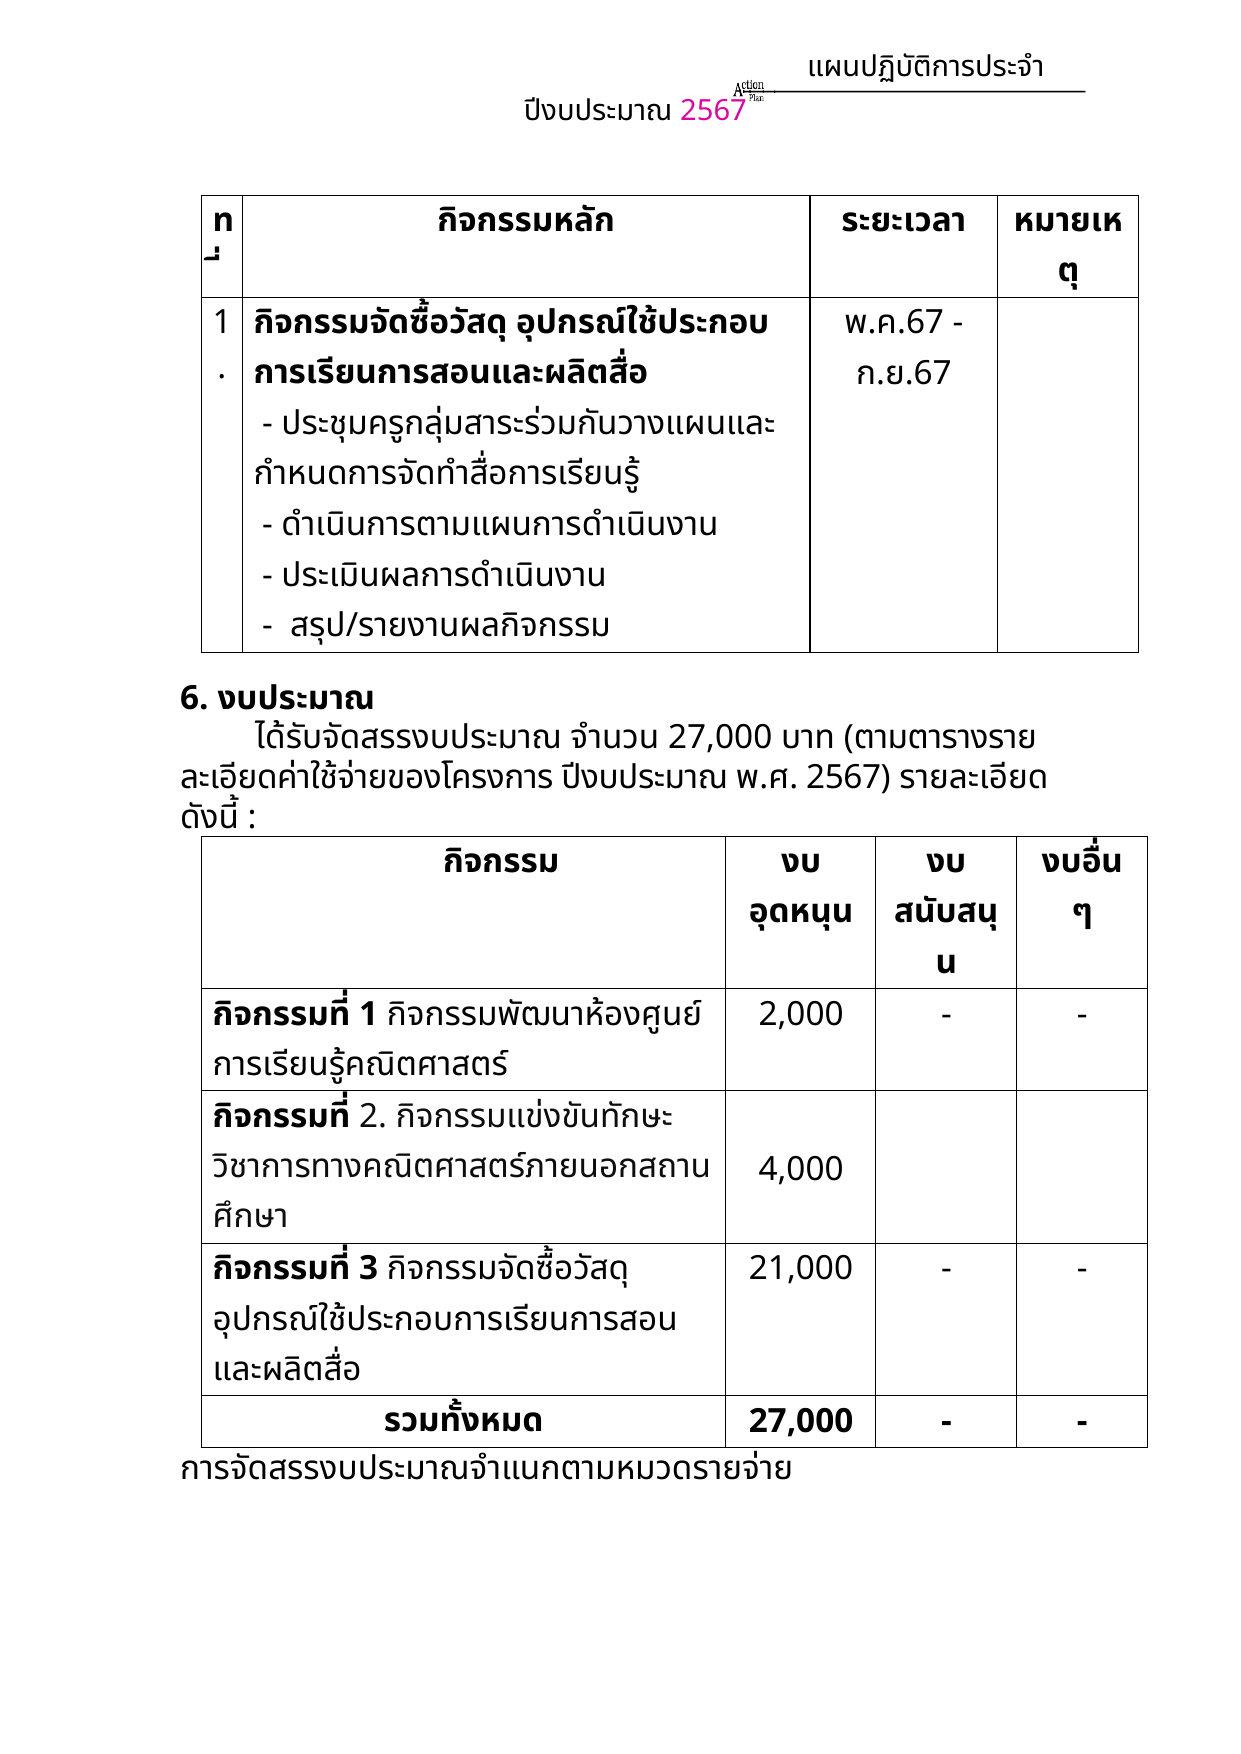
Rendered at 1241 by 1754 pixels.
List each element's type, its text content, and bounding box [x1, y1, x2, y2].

table_header งบอื่น ๆ [1017, 837, 1147, 988]
table_cell - [1017, 989, 1147, 1090]
text การจัดสรรงบประมาณจำแนกตามหมวดรายจ่าย [180, 1448, 1090, 1487]
table_cell [1017, 1091, 1147, 1243]
table_cell [998, 298, 1138, 652]
table_cell 1. [202, 298, 242, 652]
table_cell กิจกรรมที่ 1 กิจกรรมพัฒนาห้องศูนย์การเรียนรู้คณิตศาสตร์ [202, 989, 725, 1090]
table_cell - [876, 989, 1016, 1090]
table_cell 27,000 [726, 1396, 875, 1447]
table_header กิจกรรมหลัก [243, 196, 809, 297]
table_header งบอุดหนุน [726, 837, 875, 988]
table_cell 2,000 [726, 989, 875, 1090]
table_cell กิจกรรมที่ 3 กิจกรรมจัดซื้อวัสดุ อุปกรณ์ใช้ประกอบการเรียนการสอนและผลิตสื่อ [202, 1244, 725, 1395]
table_cell - [876, 1244, 1016, 1395]
table_cell รวมทั้งหมด [202, 1396, 725, 1447]
table_header ที่ [202, 196, 242, 297]
table_cell 21,000 [726, 1244, 875, 1395]
table_cell - [876, 1396, 1016, 1447]
table_header งบสนับสนุน [876, 837, 1016, 988]
table_cell - [1017, 1396, 1147, 1447]
table_header หมายเหตุ [998, 196, 1138, 297]
table_cell 4,000 [726, 1091, 875, 1243]
picture [721, 76, 1088, 107]
text 6. งบประมาณ [180, 678, 1090, 717]
table_header กิจกรรม [202, 837, 725, 988]
table_cell พ.ค.67 - ก.ย.67 [811, 298, 997, 652]
table_cell [876, 1091, 1016, 1243]
text ได้รับจัดสรรงบประมาณ จำนวน 27,000 บาท (ตามตารางรายละเอียดค่าใช้จ่ายของโครงการ ปีงบประมาณ พ.ศ. 2567) รายละเอียดดังนี้ : [180, 717, 1090, 836]
table_cell กิจกรรมจัดซื้อวัสดุ อุปกรณ์ใช้ประกอบการเรียนการสอนและผลิตสื่อ - ประชุมครูกลุ่มสาระร่วมกันวางแผนและกำหนดการจัดทำสื่อการเรียนรู้ - ดำเนินการตามแผนการดำเนินงาน - ประเมินผลการดำเนินงาน - สรุป/รายงานผลกิจกรรม [243, 298, 809, 652]
table_cell - [1017, 1244, 1147, 1395]
table_header ระยะเวลา [811, 196, 997, 297]
table_cell กิจกรรมที่ 2. กิจกรรมแข่งขันทักษะวิชาการทางคณิตศาสตร์ภายนอกสถานศึกษา [202, 1091, 725, 1243]
